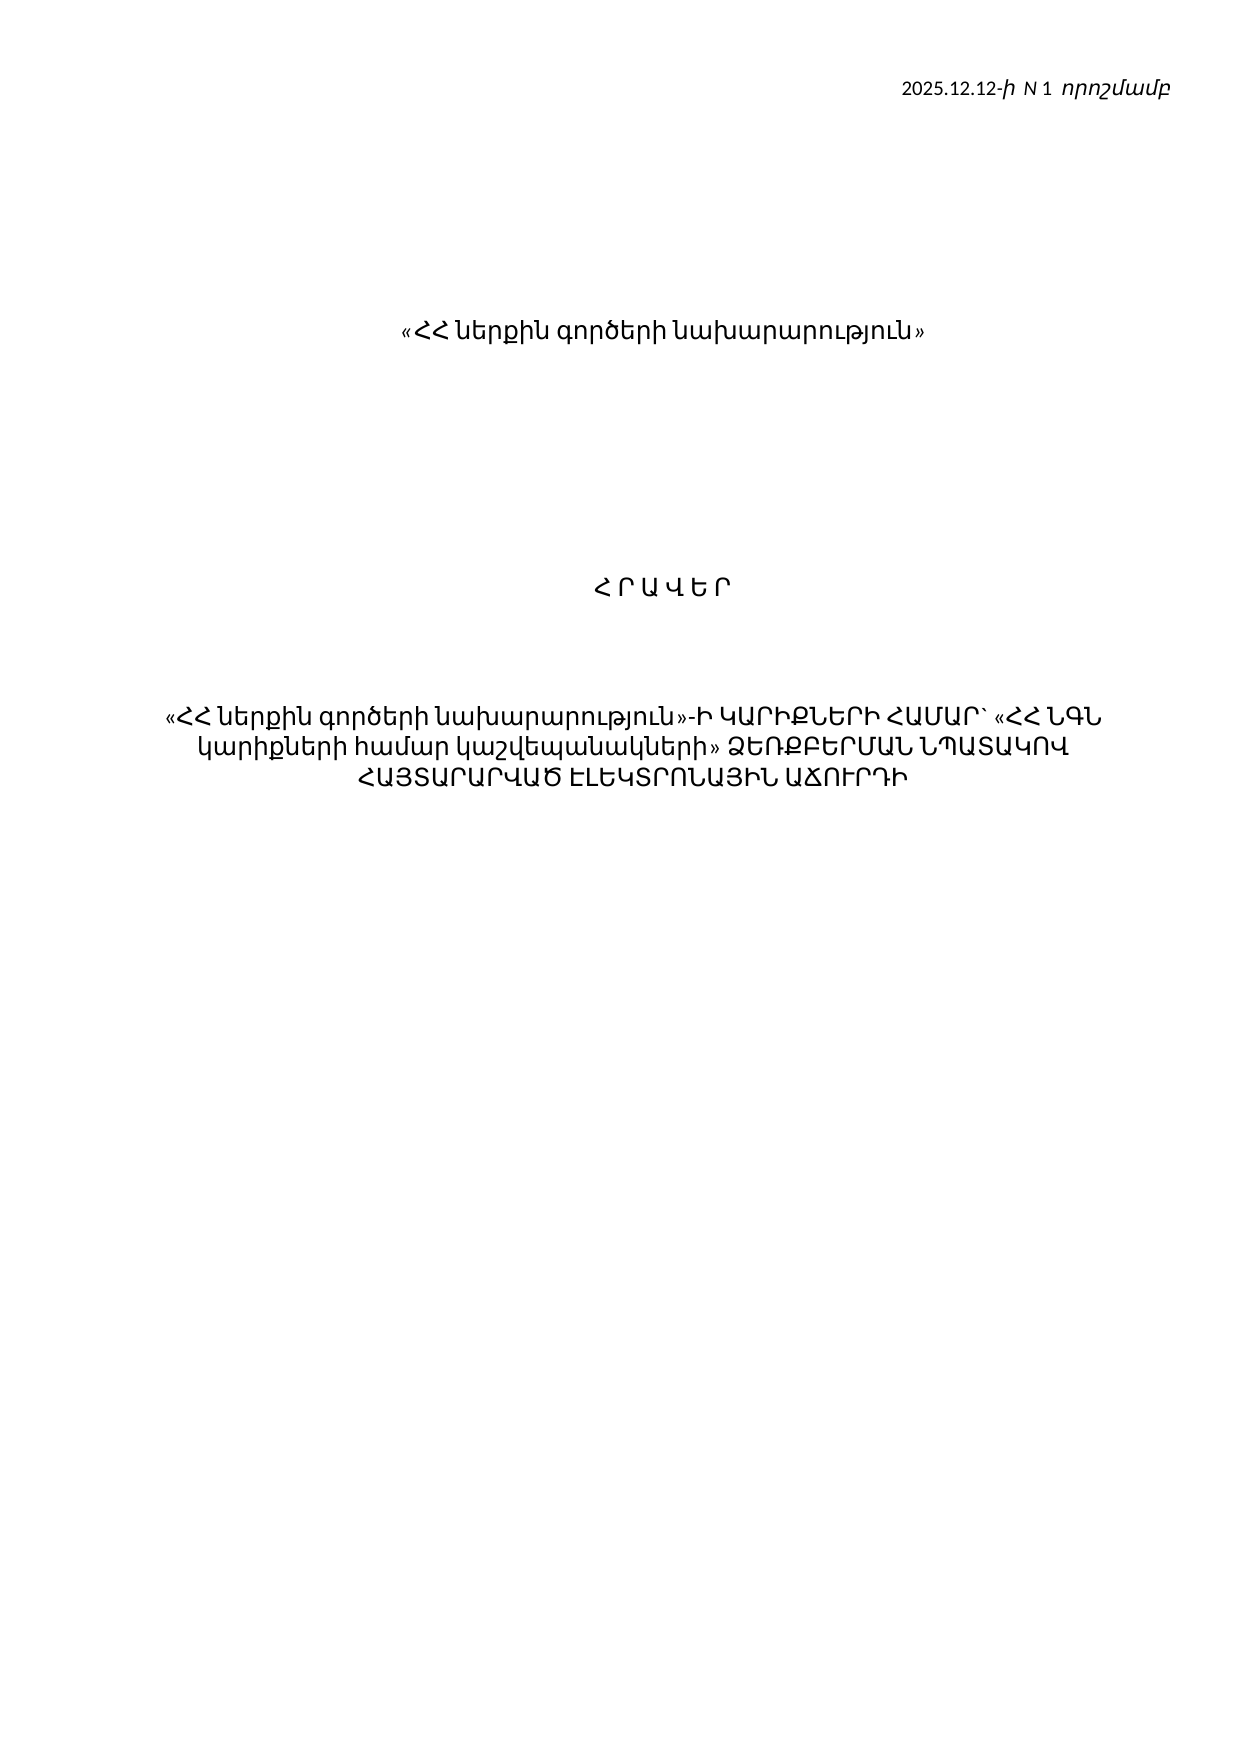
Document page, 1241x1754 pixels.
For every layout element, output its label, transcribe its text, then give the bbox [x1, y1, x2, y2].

text « ՀՀ ներքին գործերի նախարարություն» [94, 316, 1172, 346]
text Հ Ր Ա Վ Ե Ր [94, 572, 1172, 602]
text 2025.12.12 -ի N 1 որոշմամբ [94, 75, 1171, 100]
text «ՀՀ ներքին գործերի նախարարություն»-Ի ԿԱՐԻՔՆԵՐԻ ՀԱՄԱՐ` «ՀՀ ՆԳՆ կարիքների համար կաշվեպանակների» ՁԵՌՔԲԵՐՄԱՆ ՆՊԱՏԱԿՈՎ ՀԱՅՏԱՐԱՐՎԱԾ ԷԼԵԿՏՐՈՆԱՅԻՆ ԱՃՈՒՐԴԻ [94, 701, 1172, 792]
